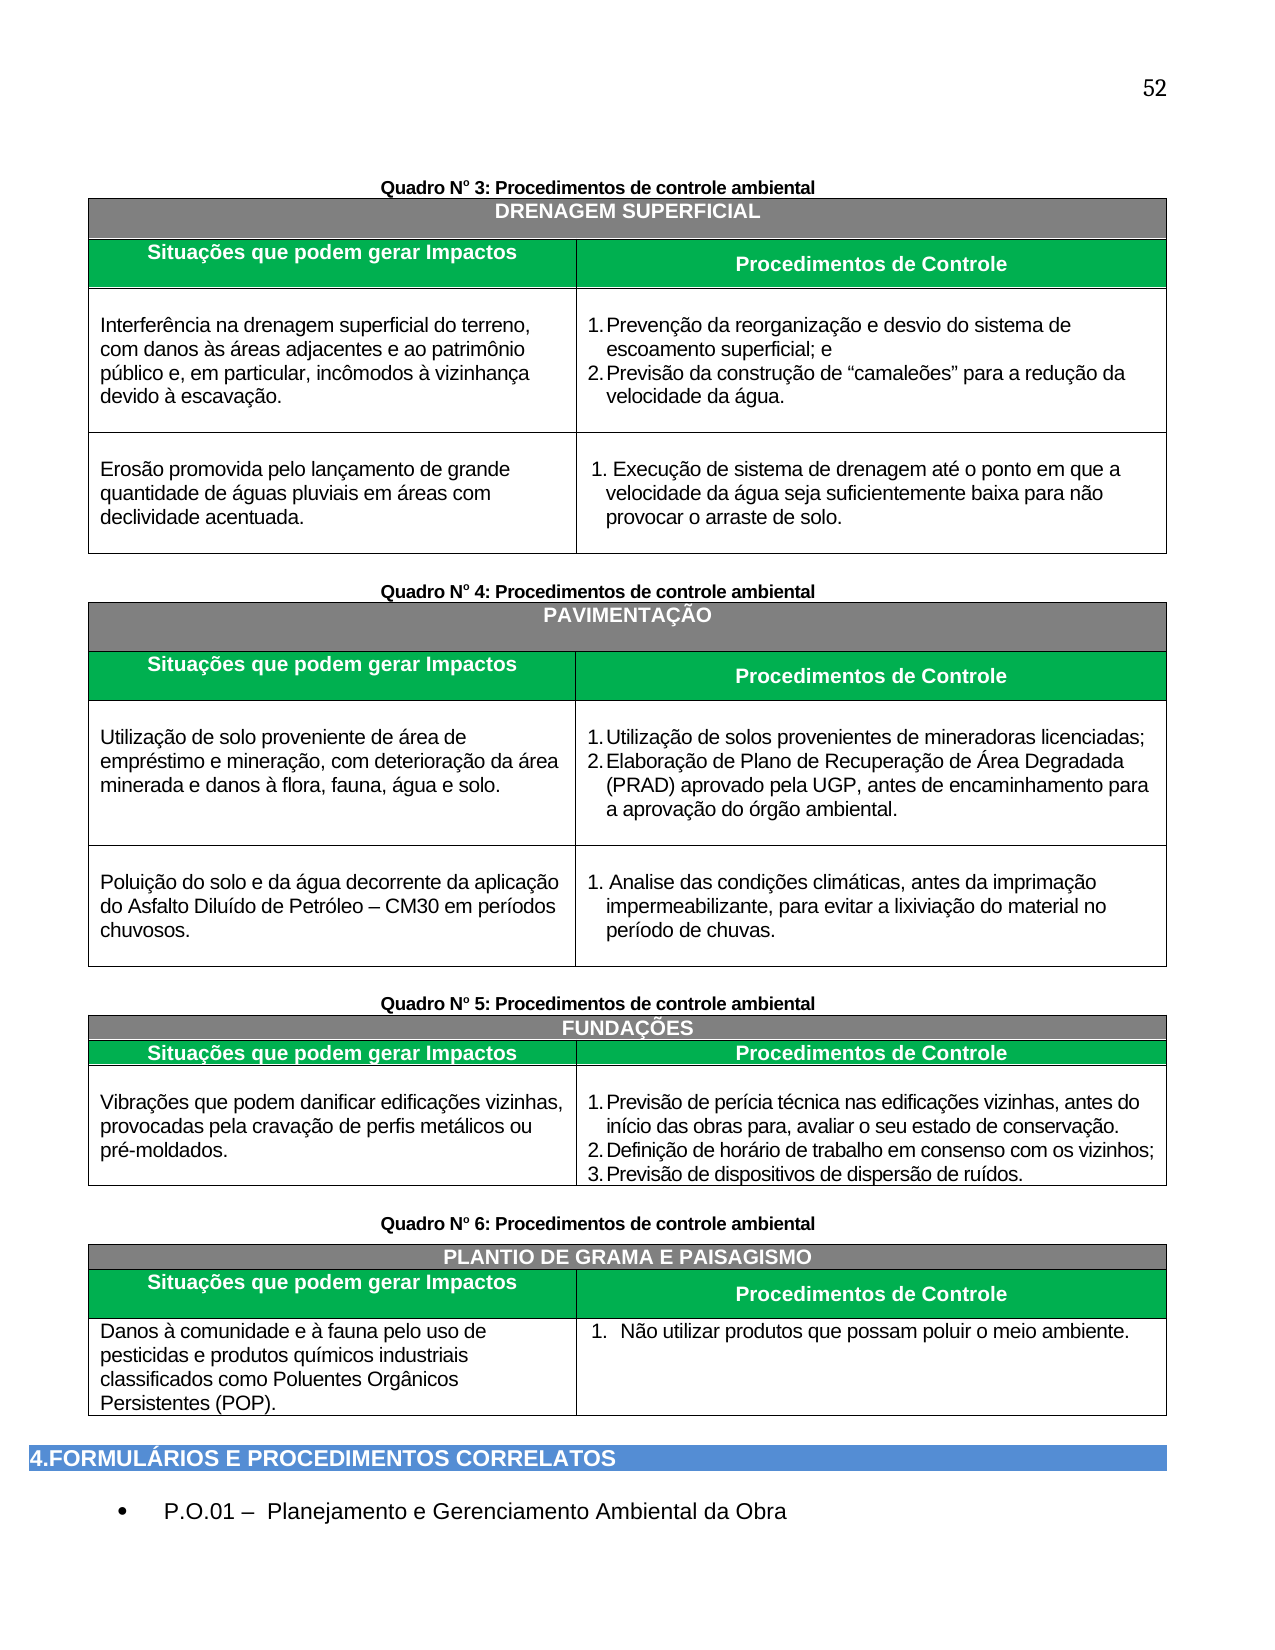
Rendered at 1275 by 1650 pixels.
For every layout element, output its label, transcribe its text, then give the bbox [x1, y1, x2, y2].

text Quadro No 6: Procedimentos de controle ambiental [29, 1213, 1167, 1234]
table_header FUNDAÇÕES [89, 1016, 1166, 1039]
table_cell Procedimentos de Controle [577, 1270, 1166, 1318]
table_cell Procedimentos de Controle [576, 652, 1166, 700]
table_cell Situações que podem gerar Impactos [89, 240, 576, 287]
table_cell Utilização de solo proveniente de área de empréstimo e mineração, com deterioração da área minerada e danos à flora, fauna, água e solo. [89, 701, 575, 845]
list 4.FORMULÁRIOS E PROCEDIMENTOS CORRELATOS [29, 1445, 1167, 1471]
table_cell Situações que podem gerar Impactos [89, 652, 575, 700]
table_cell Danos à comunidade e à fauna pelo uso de pesticidas e produtos químicos industriais classificados como Poluentes Orgânicos Persistentes (POP). [89, 1319, 576, 1415]
text Quadro No 5: Procedimentos de controle ambiental [29, 993, 1167, 1014]
table_cell Prevenção da reorganização e desvio do sistema de escoamento superficial; e Previsão da construção de “camaleões” para a redução da velocidade da água. [577, 289, 1166, 432]
text Quadro No 4: Procedimentos de controle ambiental [29, 581, 1167, 602]
table_cell Procedimentos de Controle [577, 1041, 1166, 1064]
table_cell Utilização de solos provenientes de mineradoras licenciadas; Elaboração de Plano de Recuperação de Área Degradada (PRAD) aprovado pela UGP, antes de encaminhamento para a aprovação do órgão ambiental. [576, 701, 1166, 845]
table_cell Erosão promovida pelo lançamento de grande quantidade de águas pluviais em áreas com declividade acentuada. [89, 433, 576, 553]
table_header PAVIMENTAÇÃO [89, 603, 1166, 651]
table_header DRENAGEM SUPERFICIAL [89, 199, 1166, 238]
text Quadro No 3: Procedimentos de controle ambiental [29, 176, 1167, 198]
table_cell Não utilizar produtos que possam poluir o meio ambiente. [577, 1319, 1166, 1415]
table_cell Previsão de perícia técnica nas edificações vizinhas, antes do início das obras para, avaliar o seu estado de conservação. Definição de horário de trabalho em consenso com os vizinhos; Previsão de dispositivos de dispersão de ruídos. [577, 1066, 1166, 1185]
table_cell 1. Execução de sistema de drenagem até o ponto em que a velocidade da água seja suficientemente baixa para não provocar o arraste de solo. [577, 433, 1166, 553]
table_cell Procedimentos de Controle [577, 240, 1166, 287]
table_cell Situações que podem gerar Impactos [89, 1041, 576, 1064]
table_cell 1. Analise das condições climáticas, antes da imprimação impermeabilizante, para evitar a lixiviação do material no período de chuvas. [576, 846, 1166, 966]
table_cell Vibrações que podem danificar edificações vizinhas, provocadas pela cravação de perfis metálicos ou pré-moldados. [89, 1066, 576, 1185]
table_cell Poluição do solo e da água decorrente da aplicação do Asfalto Diluído de Petróleo – CM30 em períodos chuvosos. [89, 846, 575, 966]
table_cell Situações que podem gerar Impactos [89, 1270, 576, 1318]
table_header PLANTIO DE GRAMA E PAISAGISMO [89, 1245, 1166, 1269]
table_cell Interferência na drenagem superficial do terreno, com danos às áreas adjacentes e ao patrimônio público e, em particular, incômodos à vizinhança devido à escavação. [89, 289, 576, 432]
list P.O.01 – Planejamento e Gerenciamento Ambiental da Obra [89, 1498, 1167, 1524]
